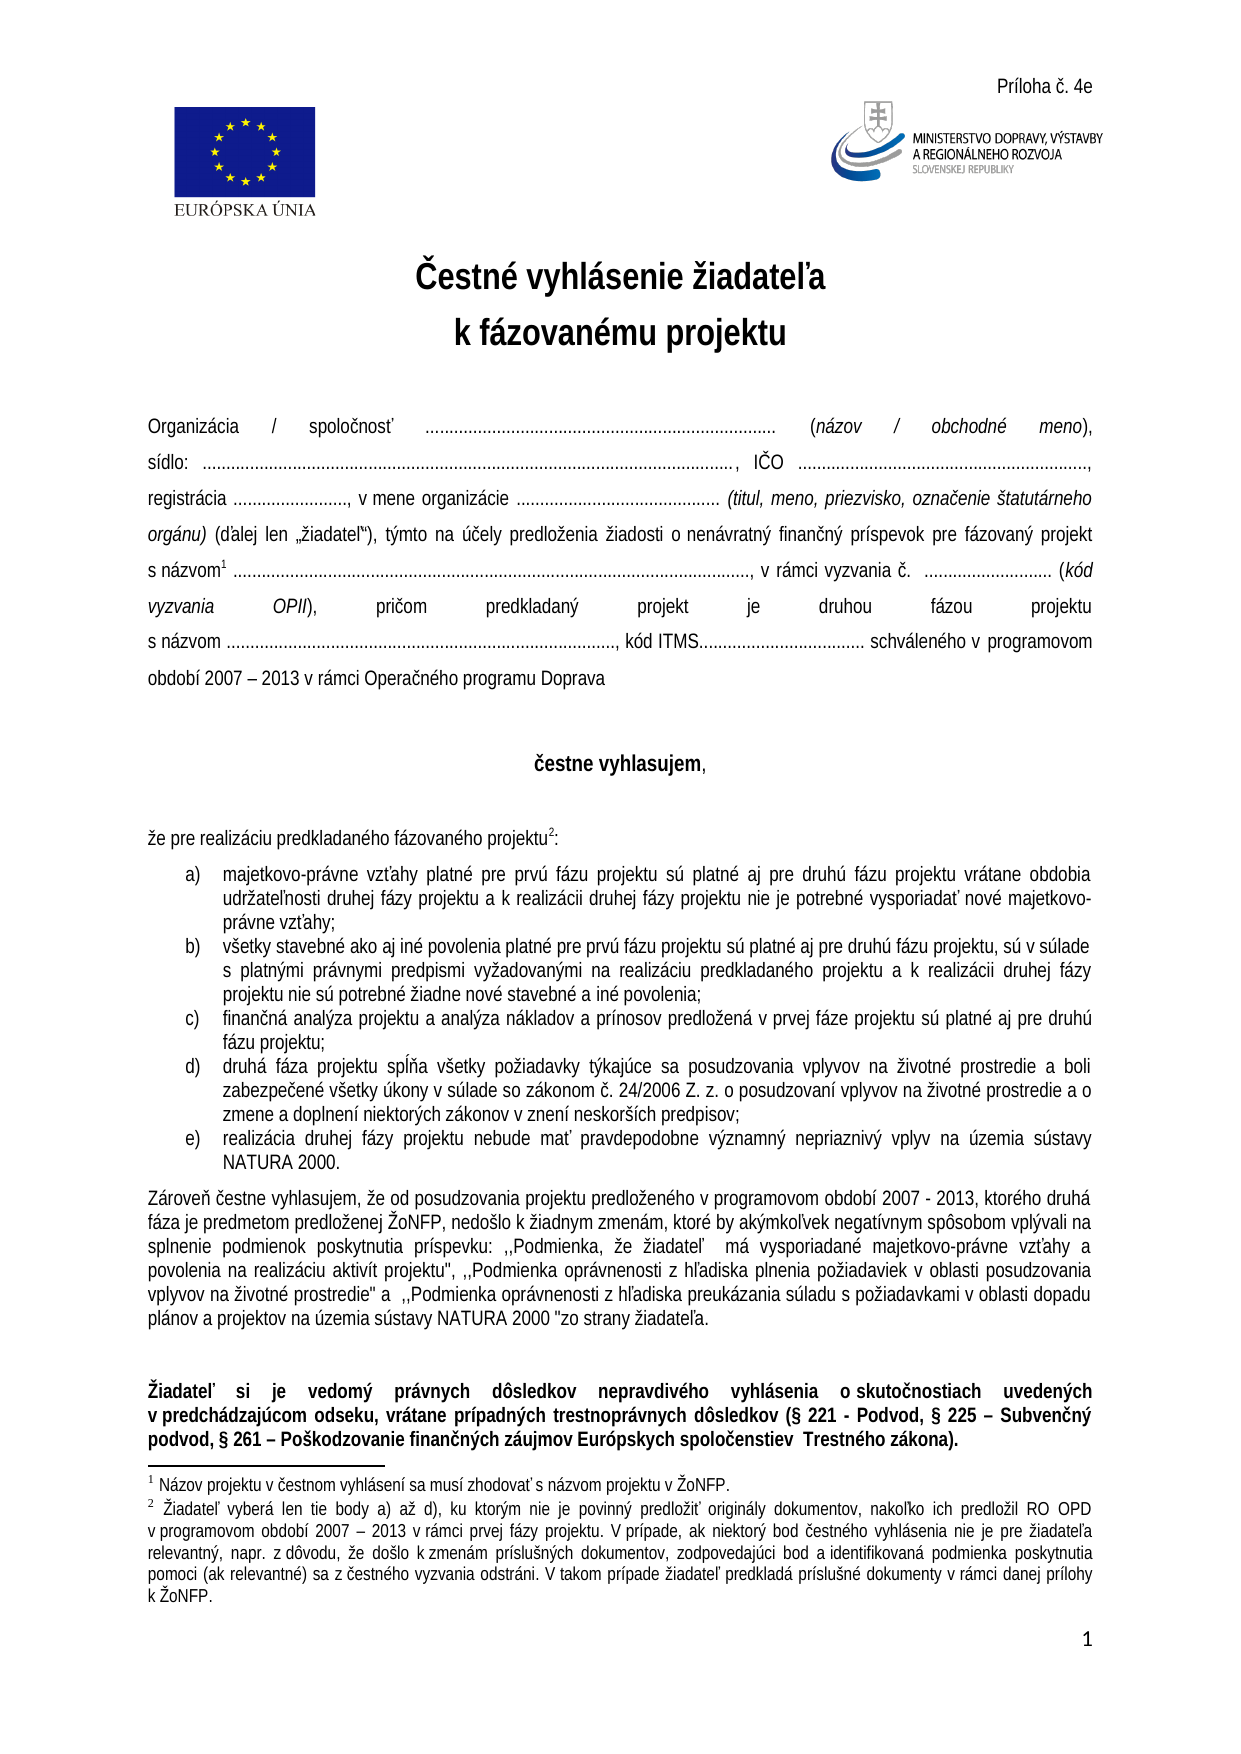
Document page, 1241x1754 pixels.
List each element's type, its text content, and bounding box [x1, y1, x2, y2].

list finančná analýza projektu a analýza nákladov a prínosov predložená v prvej fáze projektu sú platné aj pre druhú fázu projektu; [185, 1006, 1093, 1054]
text Žiadateľ si je vedomý právnych dôsledkov nepravdivého vyhlásenia o skutočnostiach uvedených v predchádzajúcom odseku, vrátane prípadných trestnoprávnych dôsledkov (§ 221 - Podvod, § 225 – Subvenčný podvod, § 261 – Poškodzovanie finančných záujmov Európskych spoločenstiev Trestného zákona). [148, 1379, 1093, 1451]
list všetky stavebné ako aj iné povolenia platné pre prvú fázu projektu sú platné aj pre druhú fázu projektu, sú v súlade s platnými právnymi predpismi vyžadovanými na realizáciu predkladaného projektu a k realizácii druhej fázy projektu nie sú potrebné žiadne nové stavebné a iné povolenia; [185, 934, 1093, 1006]
text Čestné vyhlásenie žiadateľa [148, 254, 1093, 297]
text Zároveň čestne vyhlasujem, že od posudzovania projektu predloženého v programovom období 2007 - 2013, ktorého druhá fáza je predmetom predloženej ŽoNFP, nedošlo k žiadnym zmenám, ktoré by akýmkoľvek negatívnym spôsobom vplývali na splnenie podmienok poskytnutia príspevku: ,,Podmienka, že žiadateľ má vysporiadané majetkovo-právne vzťahy a povolenia na realizáciu aktivít projektu", ,,Podmienka oprávnenosti z hľadiska plnenia požiadaviek v oblasti posudzovania vplyvov na životné prostredie" a ,,Podmienka oprávnenosti z hľadiska preukázania súladu s požiadavkami v oblasti dopadu plánov a projektov na územia sústavy NATURA 2000 "zo strany žiadateľa. [148, 1186, 1093, 1330]
text Organizácia / spoločnosť .......................................................................... (názov / obchodné meno), sídlo: ................................................................................................................, IČO ............................................................., registrácia ........................, v mene organizácie ........................................... (titul, meno, priezvisko, označenie štatutárneho orgánu) (ďalej len „žiadateľ“), týmto na účely predloženia žiadosti o nenávratný finančný príspevok pre fázovaný projekt s názvom ............................................................................................................., v rámci vyzvania č. ........................... (kód vyzvania OPII), pričom predkladaný projekt je druhou fázou projektu s názvom .................................................................................., kód ITMS................................... schváleného v programovom období 2007 – 2013 v rámci Operačného programu Doprava [148, 414, 1093, 689]
picture [174, 107, 316, 216]
text že pre realizáciu predkladaného fázovaného projektu: [148, 826, 1093, 849]
list realizácia druhej fázy projektu nebude mať pravdepodobne významný nepriaznivý vplyv na územia sústavy NATURA 2000. [185, 1126, 1093, 1173]
text k fázovanému projektu [148, 310, 1093, 353]
list druhá fáza projektu spĺňa všetky požiadavky týkajúce sa posudzovania vplyvov na životné prostredie a boli zabezpečené všetky úkony v súlade so zákonom č. 24/2006 Z. z. o posudzovaní vplyvov na životné prostredie a o zmene a doplnení niektorých zákonov v znení neskorších predpisov; [185, 1054, 1093, 1126]
text čestne vyhlasujem, [148, 750, 1093, 777]
list majetkovo-právne vzťahy platné pre prvú fázu projektu sú platné aj pre druhú fázu projektu vrátane obdobia udržateľnosti druhej fázy projektu a k realizácii druhej fázy projektu nie je potrebné vysporiadať nové majetkovo-právne vzťahy; [185, 862, 1093, 934]
picture [823, 94, 1107, 192]
